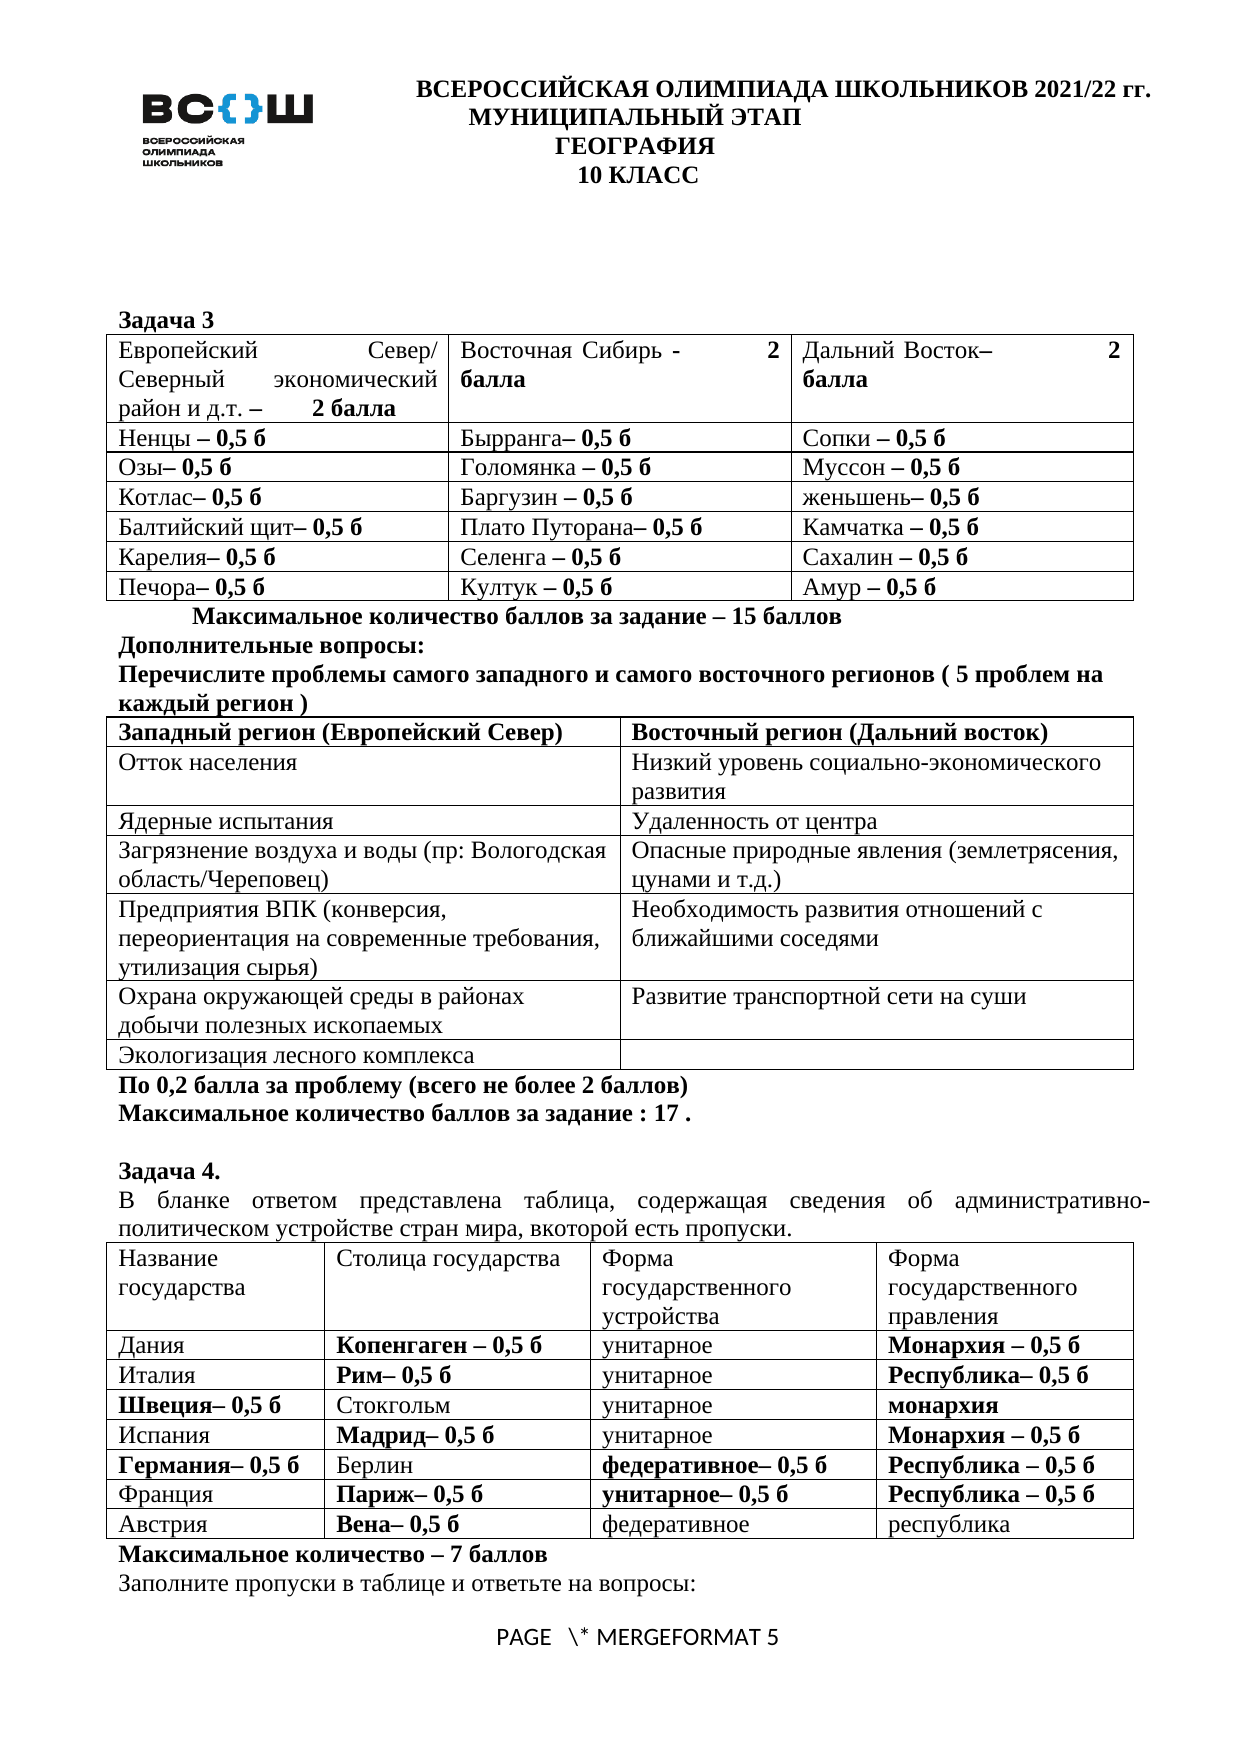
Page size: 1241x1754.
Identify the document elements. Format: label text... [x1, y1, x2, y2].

table_cell Германия– 0,5 б [107, 1450, 324, 1478]
table_cell унитарное– 0,5 б [591, 1480, 876, 1508]
table_cell Охрана окружающей среды в районах добычи полезных ископаемых [107, 981, 620, 1039]
table_cell Баргузин – 0,5 б [449, 482, 791, 511]
table_cell унитарное [591, 1331, 876, 1359]
table_cell монархия [877, 1390, 1133, 1419]
table_cell федеративное [591, 1509, 876, 1538]
table_cell Швеция– 0,5 б [107, 1390, 324, 1419]
table_cell Удаленность от центра [621, 806, 1133, 834]
table_cell Монархия – 0,5 б [877, 1331, 1133, 1359]
table_header Восточная Сибирь - 2 балла [449, 335, 791, 422]
table_cell Монархия – 0,5 б [877, 1420, 1133, 1449]
table_cell Култук – 0,5 б [449, 572, 791, 600]
table_cell Сопки – 0,5 б [792, 423, 1133, 451]
table_cell Мадрид– 0,5 б [325, 1420, 590, 1449]
table_cell Камчатка – 0,5 б [792, 512, 1133, 541]
table_cell Берлин [325, 1450, 590, 1478]
table_cell Париж– 0,5 б [325, 1480, 590, 1508]
text Перечислите проблемы самого западного и самого восточного регионов ( 5 проблем на каждый регион ) [118, 659, 1152, 716]
table_cell унитарное [591, 1360, 876, 1389]
table_cell федеративное– 0,5 б [591, 1450, 876, 1478]
text Заполните пропуски в таблице и ответьте на вопросы: [118, 1568, 1152, 1597]
table_header Восточный регион (Дальний восток) [621, 718, 1133, 746]
table_cell Сахалин – 0,5 б [792, 542, 1133, 571]
table_cell Республика – 0,5 б [877, 1450, 1133, 1478]
table_cell Карелия– 0,5 б [107, 542, 448, 571]
table_cell Дания [107, 1331, 324, 1359]
table_cell Испания [107, 1420, 324, 1449]
table_cell женьшень– 0,5 б [792, 482, 1133, 511]
table_cell Ненцы – 0,5 б [107, 423, 448, 451]
text Дополнительные вопросы: [118, 630, 1152, 659]
table_cell Амур – 0,5 б [792, 572, 1133, 600]
table_cell Ядерные испытания [107, 806, 620, 834]
table_cell Австрия [107, 1509, 324, 1538]
table_cell Котлас– 0,5 б [107, 482, 448, 511]
table_cell Рим– 0,5 б [325, 1360, 590, 1389]
table_header Столица государства [325, 1243, 590, 1329]
text Задача 4. [118, 1156, 1152, 1185]
table_cell Развитие транспортной сети на суши [621, 981, 1133, 1039]
table_cell Франция [107, 1480, 324, 1508]
table_cell Необходимость развития отношений с ближайшими соседями [621, 894, 1133, 980]
table_cell Опасные природные явления (землетрясения, цунами и т.д.) [621, 836, 1133, 893]
table_cell Италия [107, 1360, 324, 1389]
table_cell Озы– 0,5 б [107, 453, 448, 481]
table_header Дальний Восток– 2 балла [792, 335, 1133, 422]
table_cell Республика– 0,5 б [877, 1360, 1133, 1389]
text Максимальное количество баллов за задание – 15 баллов [118, 601, 1152, 630]
table_cell Стокгольм [325, 1390, 590, 1419]
text Максимальное количество – 7 баллов [118, 1539, 1152, 1568]
text Задача 3 [118, 306, 1152, 334]
table_header Западный регион (Европейский Север) [107, 718, 620, 746]
table_cell [621, 1040, 1133, 1069]
table_header Европейский Север/ Северный экономический район и д.т. – 2 балла [107, 335, 448, 422]
table_cell Загрязнение воздуха и воды (пр: Вологодская область/Череповец) [107, 836, 620, 893]
table_cell Голомянка – 0,5 б [449, 453, 791, 481]
text По 0,2 балла за проблему (всего не более 2 баллов) [118, 1070, 1152, 1098]
table_cell унитарное [591, 1420, 876, 1449]
text Максимальное количество баллов за задание : 17 . [118, 1098, 1152, 1127]
table_cell Отток населения [107, 747, 620, 805]
table_header Форма государственного правления [877, 1243, 1133, 1329]
table_cell Бырранга– 0,5 б [449, 423, 791, 451]
table_header Название государства [107, 1243, 324, 1329]
table_cell Вена– 0,5 б [325, 1509, 590, 1538]
table_cell Копенгаген – 0,5 б [325, 1331, 590, 1359]
table_cell Балтийский щит– 0,5 б [107, 512, 448, 541]
table_cell республика [877, 1509, 1133, 1538]
table_cell Селенга – 0,5 б [449, 542, 791, 571]
table_cell унитарное [591, 1390, 876, 1419]
text В бланке ответом представлена таблица, содержащая сведения об административно-политическом устройстве стран мира, вкоторой есть пропуски. [118, 1185, 1152, 1242]
table_cell Республика – 0,5 б [877, 1480, 1133, 1508]
table_cell Предприятия ВПК (конверсия, переориентация на современные требования, утилизация сырья) [107, 894, 620, 980]
table_cell Экологизация лесного комплекса [107, 1040, 620, 1069]
table_header Форма государственного устройства [591, 1243, 876, 1329]
table_cell Печора– 0,5 б [107, 572, 448, 600]
table_cell Муссон – 0,5 б [792, 453, 1133, 481]
table_cell Плато Путорана– 0,5 б [449, 512, 791, 541]
table_cell Низкий уровень социально-экономического развития [621, 747, 1133, 805]
